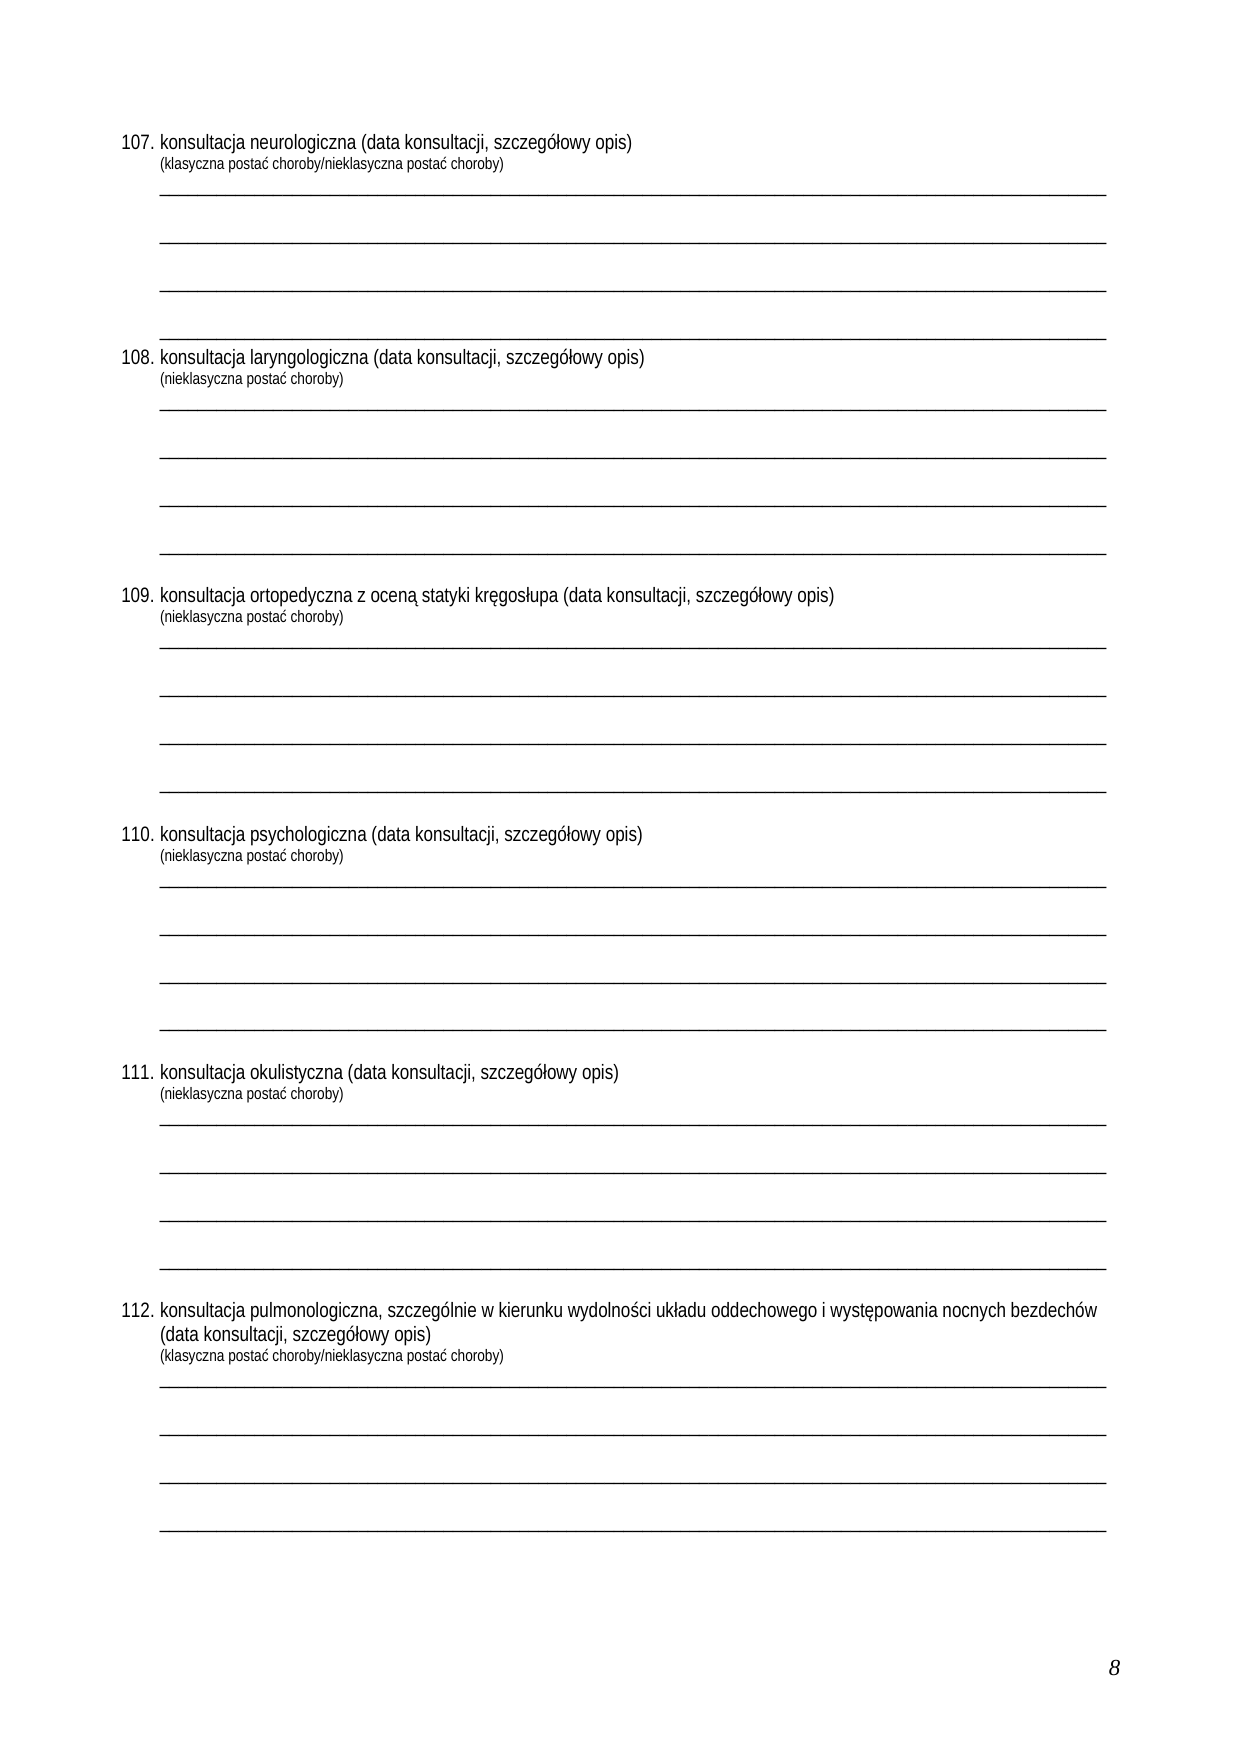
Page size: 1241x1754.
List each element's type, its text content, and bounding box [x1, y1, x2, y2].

text 111. konsultacja okulistyczna (data konsultacji, szczegółowy opis) (nieklasyczna postać choroby) [121, 1060, 1111, 1271]
text 109. konsultacja ortopedyczna z oceną statyki kręgosłupa (data konsultacji, szczegółowy opis) (nieklasyczna postać choroby) [121, 583, 1111, 794]
text 112. konsultacja pulmonologiczna, szczególnie w kierunku wydolności układu oddechowego i występowania nocnych bezdechów (data konsultacji, szczegółowy opis) (klasyczna postać choroby/nieklasyczna postać choroby) [121, 1298, 1111, 1533]
text 110. konsultacja psychologiczna (data konsultacji, szczegółowy opis) (nieklasyczna postać choroby) [121, 822, 1111, 1032]
text 107. konsultacja neurologiczna (data konsultacji, szczegółowy opis) (klasyczna postać choroby/nieklasyczna postać choroby) [121, 130, 1111, 341]
text 108. konsultacja laryngologiczna (data konsultacji, szczegółowy opis) (nieklasyczna postać choroby) [121, 345, 1111, 556]
